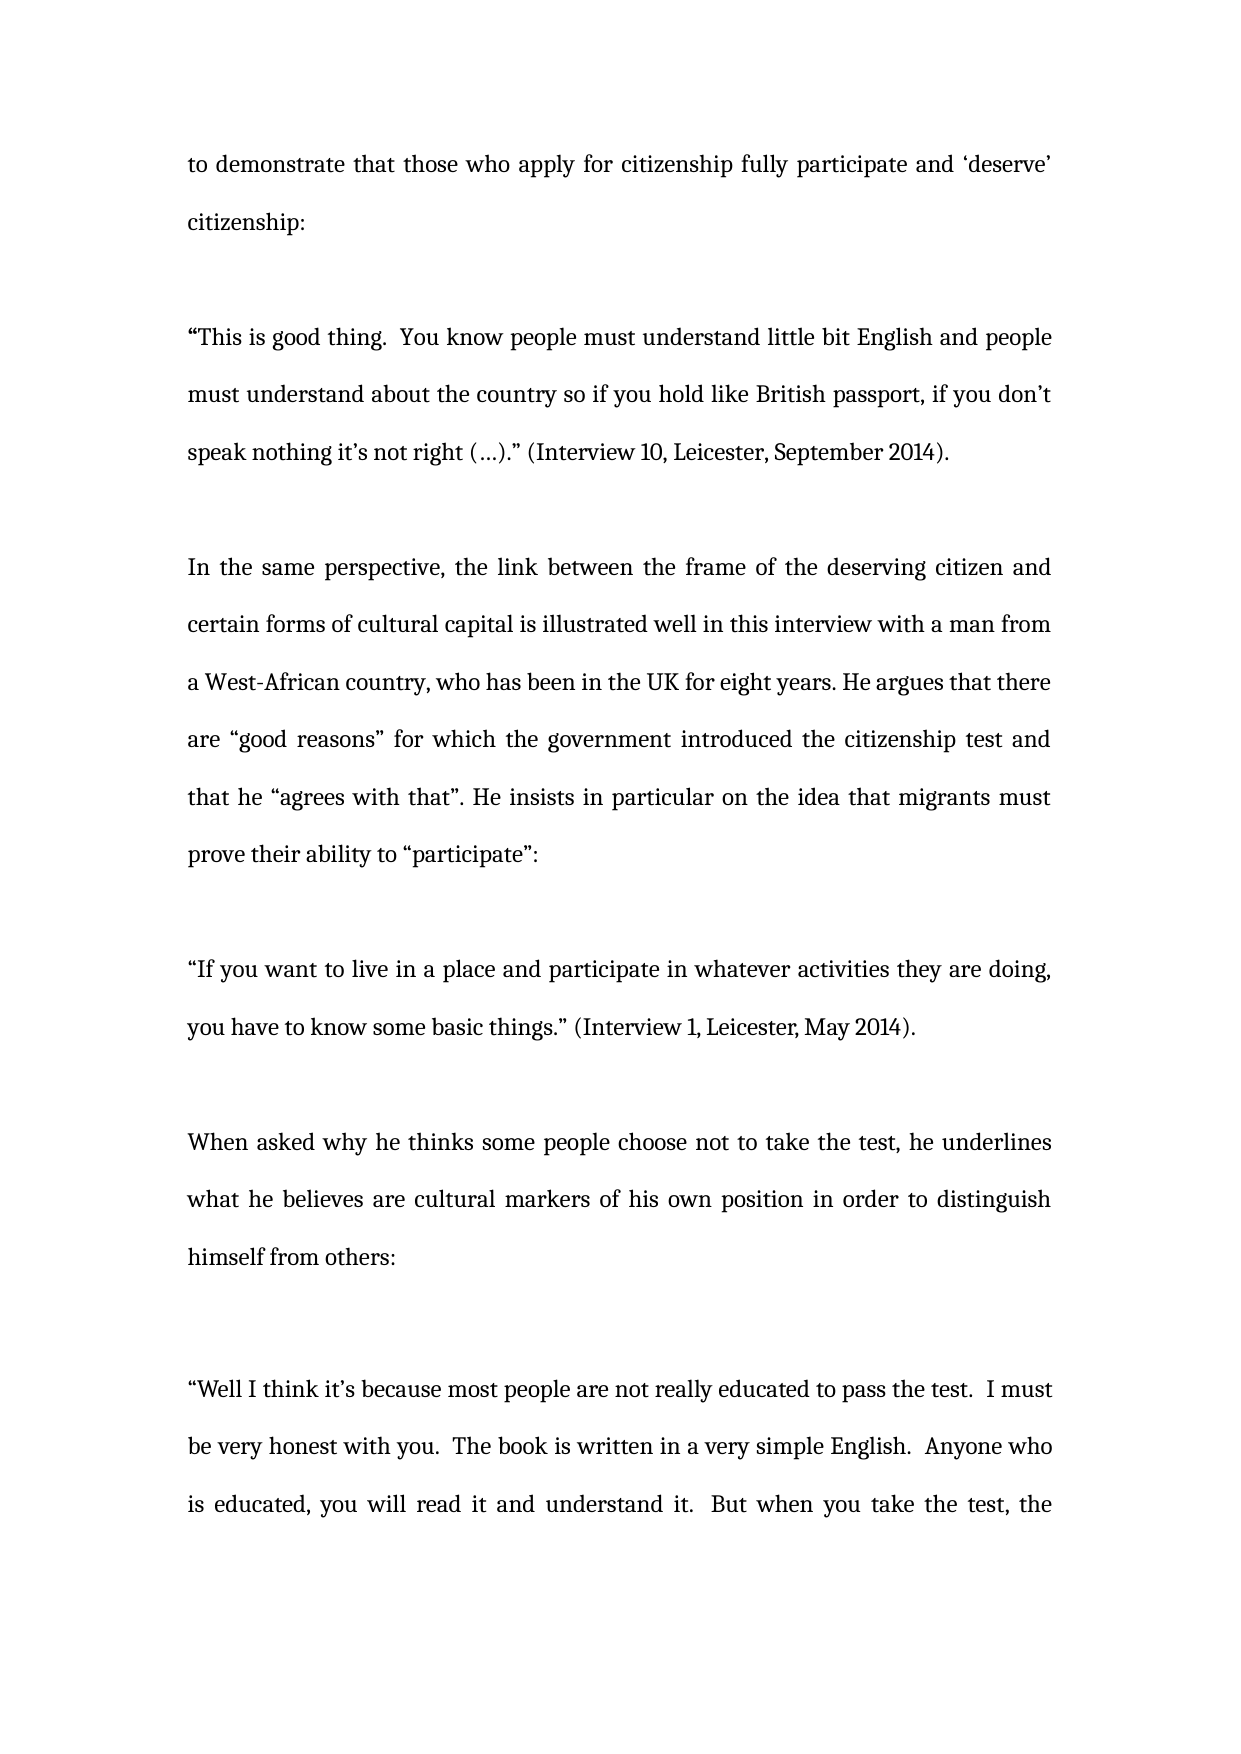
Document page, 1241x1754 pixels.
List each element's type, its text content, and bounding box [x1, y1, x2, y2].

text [187, 150, 1053, 236]
text In the same perspective, the link between the frame of the deserving citizen and certain forms of cultural capital is illustrated well in this interview with a man from a West-African country, who has been in the UK for eight years. He argues that there are “good reasons” for which the government introduced the citizenship test and that he “agrees with that”. He insists in particular on the idea that migrants must prove their ability to “participate”: [187, 552, 1053, 869]
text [187, 1374, 1053, 1518]
text When asked why he thinks some people choose not to take the test, he underlines what he believes are cultural markers of his own position in order to distinguish himself from others: [187, 1127, 1053, 1271]
text “If you want to live in a place and participate in whatever activities they are doing, you have to know some basic things.” (Interview 1, Leicester, May 2014). [187, 955, 1053, 1041]
text “This is good thing. You know people must understand little bit English and people must understand about the country so if you hold like British passport, if you don’t speak nothing it’s not right (…).” (Interview 10, Leicester, September 2014). [187, 322, 1053, 466]
